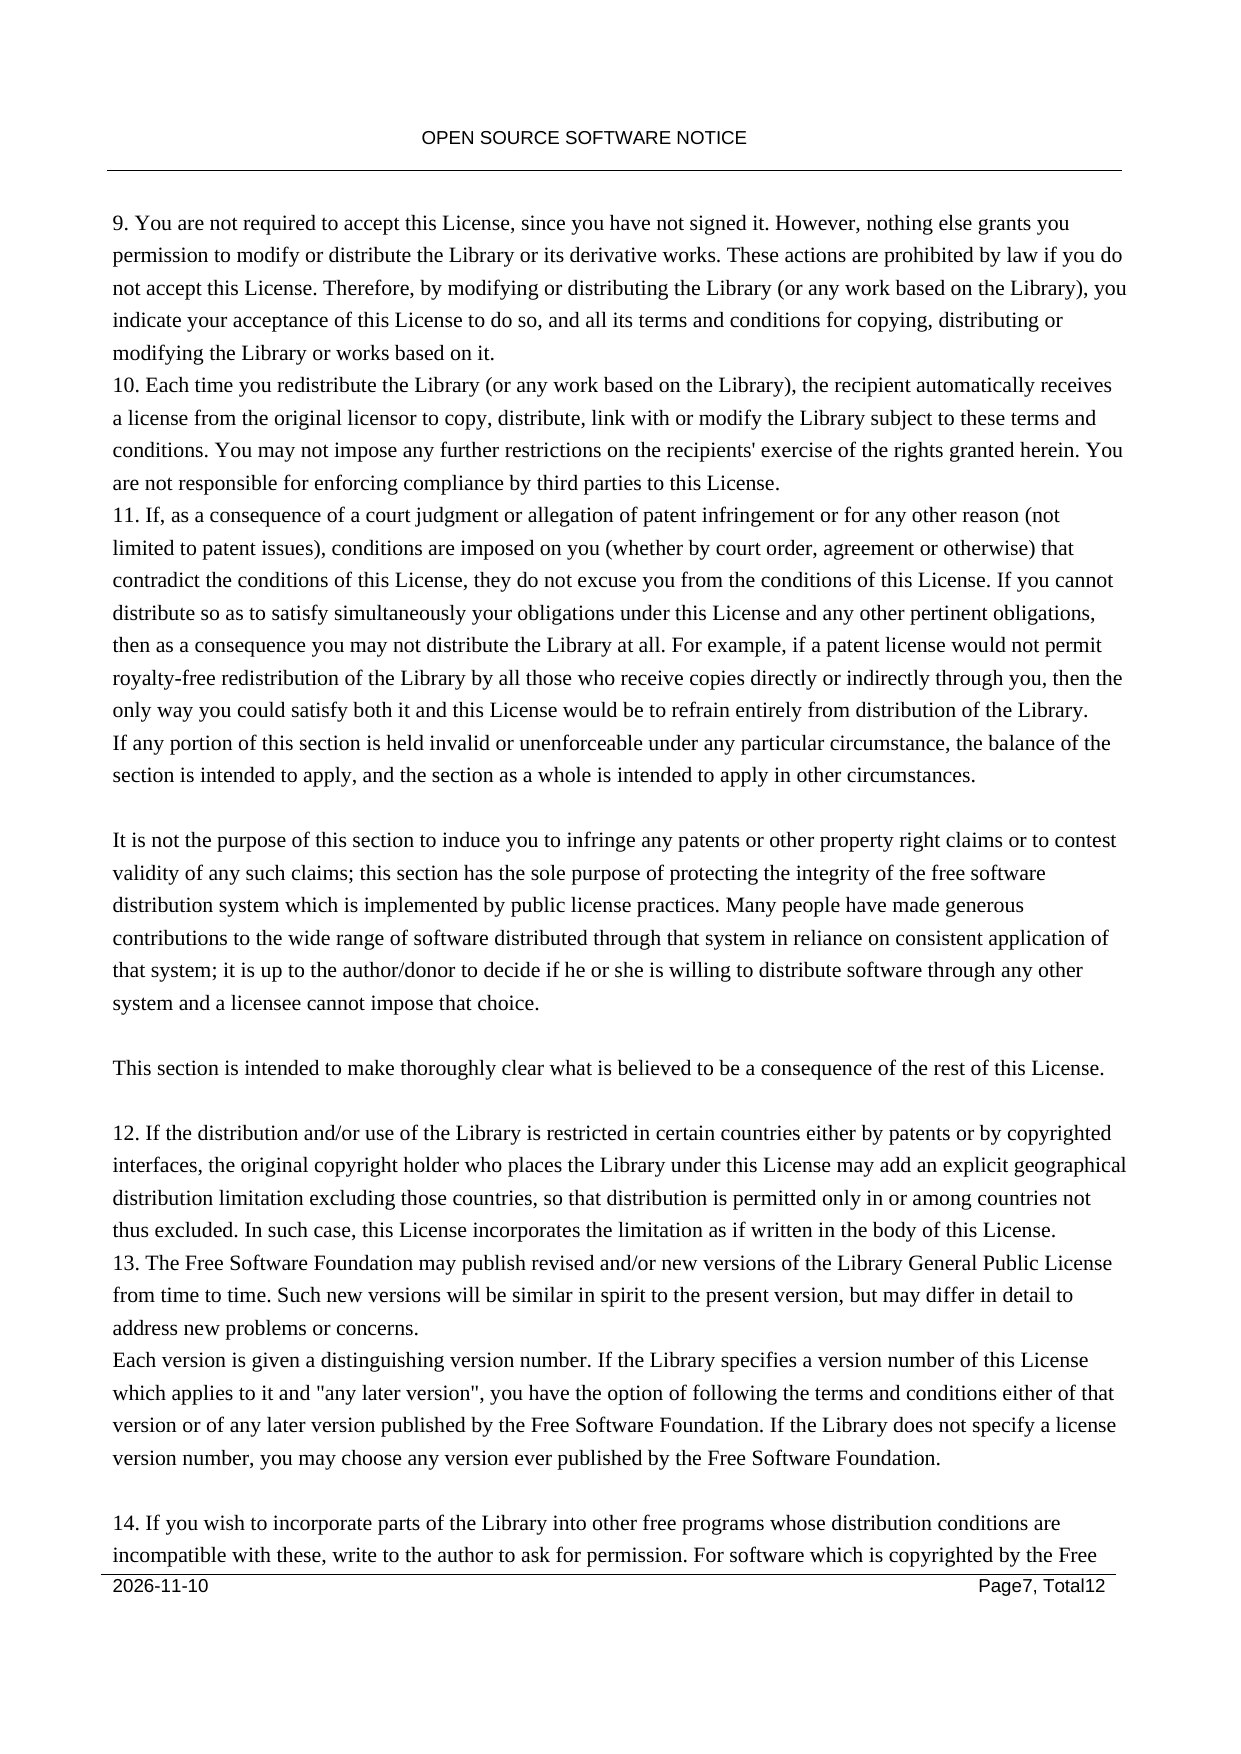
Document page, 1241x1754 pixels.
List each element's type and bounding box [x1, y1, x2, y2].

text [112, 206, 1128, 1571]
